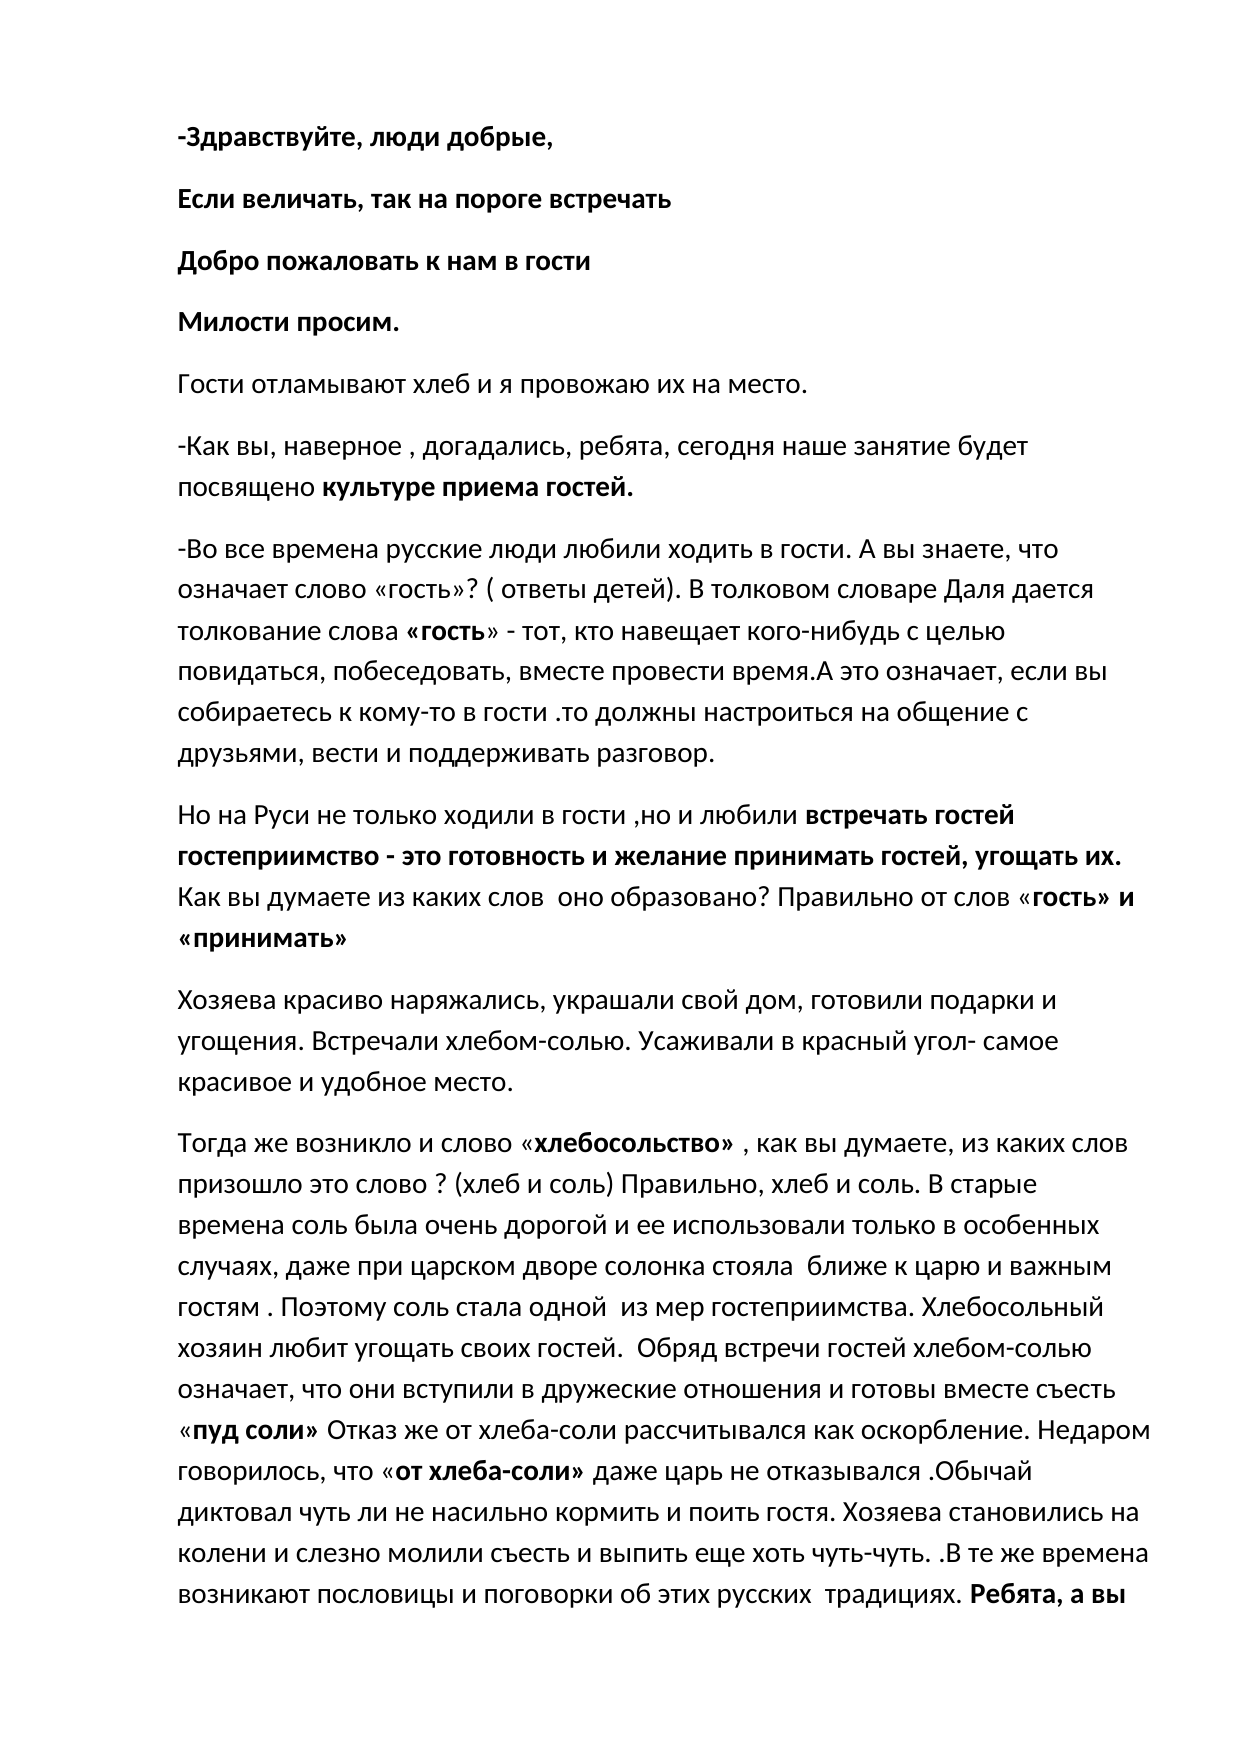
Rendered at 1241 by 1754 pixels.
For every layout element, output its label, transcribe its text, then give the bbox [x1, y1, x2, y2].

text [177, 1124, 1152, 1610]
text -Как вы, наверное , догадались, ребята, сегодня наше занятие будет посвящено культуре приема гостей. [177, 427, 1152, 503]
text Хозяева красиво наряжались, украшали свой дом, готовили подарки и угощения. Встречали хлебом-солью. Усаживали в красный угол- самое красивое и удобное место. [177, 981, 1152, 1098]
text Если величать, так на пороге встречать [177, 180, 1152, 216]
text -Во все времена русские люди любили ходить в гости. А вы знаете, что означает слово «гость»? ( ответы детей). В толковом словаре Даля дается толкование слова «гость» - тот, кто навещает кого-нибудь с целью повидаться, побеседовать, вместе провести время.А это означает, если вы собираетесь к кому-то в гости .то должны настроиться на общение с друзьями, вести и поддерживать разговор. [177, 530, 1152, 770]
text Гости отламывают хлеб и я провожаю их на место. [177, 365, 1152, 401]
text Но на Руси не только ходили в гости ,но и любили встречать гостей гостеприимство - это готовность и желание принимать гостей, угощать их. Как вы думаете из каких слов оно образовано? Правильно от слов «гость» и «принимать» [177, 796, 1152, 954]
text Милости просим. [177, 303, 1152, 339]
text Добро пожаловать к нам в гости [177, 242, 1152, 277]
text -Здравствуйте, люди добрые, [177, 118, 1152, 154]
